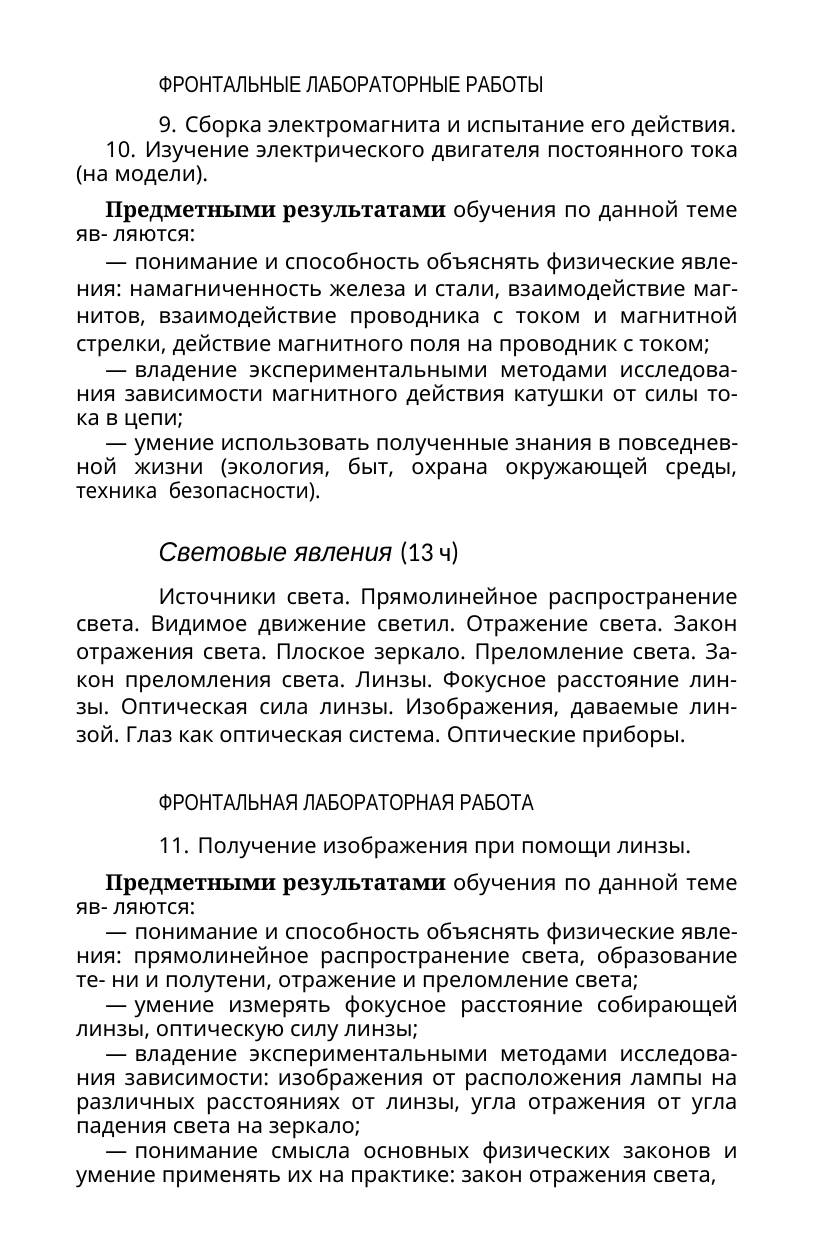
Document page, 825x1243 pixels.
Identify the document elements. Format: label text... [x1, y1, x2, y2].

list владение экспериментальными методами исследова- ния зависимости: изображения от расположения лампы на различных расстояниях от линзы, угла отражения от угла падения света на зеркало; [76, 1042, 738, 1138]
list умение использовать полученные знания в повседнев- ной жизни (экология, быт, охрана окружающей среды, техника безопасности). [76, 431, 738, 504]
list владение экспериментальными методами исследова- ния зависимости магнитного действия катушки от силы то- ка в цепи; [76, 358, 738, 431]
subtitle ФРОНТАЛЬНАЯ ЛАБОРАТОРНАЯ РАБОТА [158, 789, 748, 815]
list понимание и способность объяснять физические явле- ния: прямолинейное распространение света, образование те- ни и полутени, отражение и преломление света; [76, 920, 738, 993]
list понимание смысла основных физических законов и умение применять их на практике: закон отражения света, [76, 1139, 738, 1187]
list умение измерять фокусное расстояние собирающей линзы, оптическую силу линзы; [76, 993, 738, 1041]
list Сборка электромагнита и испытание его действия. [158, 112, 750, 137]
text Источники света. Прямолинейное распространение света. Видимое движение светил. Отражение света. Закон отражения света. Плоское зеркало. Преломление света. За- кон преломления света. Линзы. Фокусное расстояние лин- зы. Оптическая сила линзы. Изображения, даваемые лин- зой. Глаз как оптическая система. Оптические приборы. [76, 583, 738, 749]
list Получение изображения при помощи линзы. [158, 829, 750, 859]
list понимание и способность объяснять физические явле- ния: намагниченность железа и стали, взаимодействие маг- нитов, взаимодействие проводника с током и магнитной стрелки, действие магнитного поля на проводник с током; [76, 247, 738, 358]
list Изучение электрического двигателя постоянного тока (на модели). [76, 138, 738, 186]
text Предметными результатами обучения по данной теме яв- ляются: [76, 198, 738, 247]
subtitle ФРОНТАЛЬНЫЕ ЛАБОРАТОРНЫЕ РАБОТЫ [158, 71, 748, 97]
text Предметными результатами обучения по данной теме яв- ляются: [76, 871, 738, 920]
text Световые явления (13 ч) [158, 535, 748, 568]
